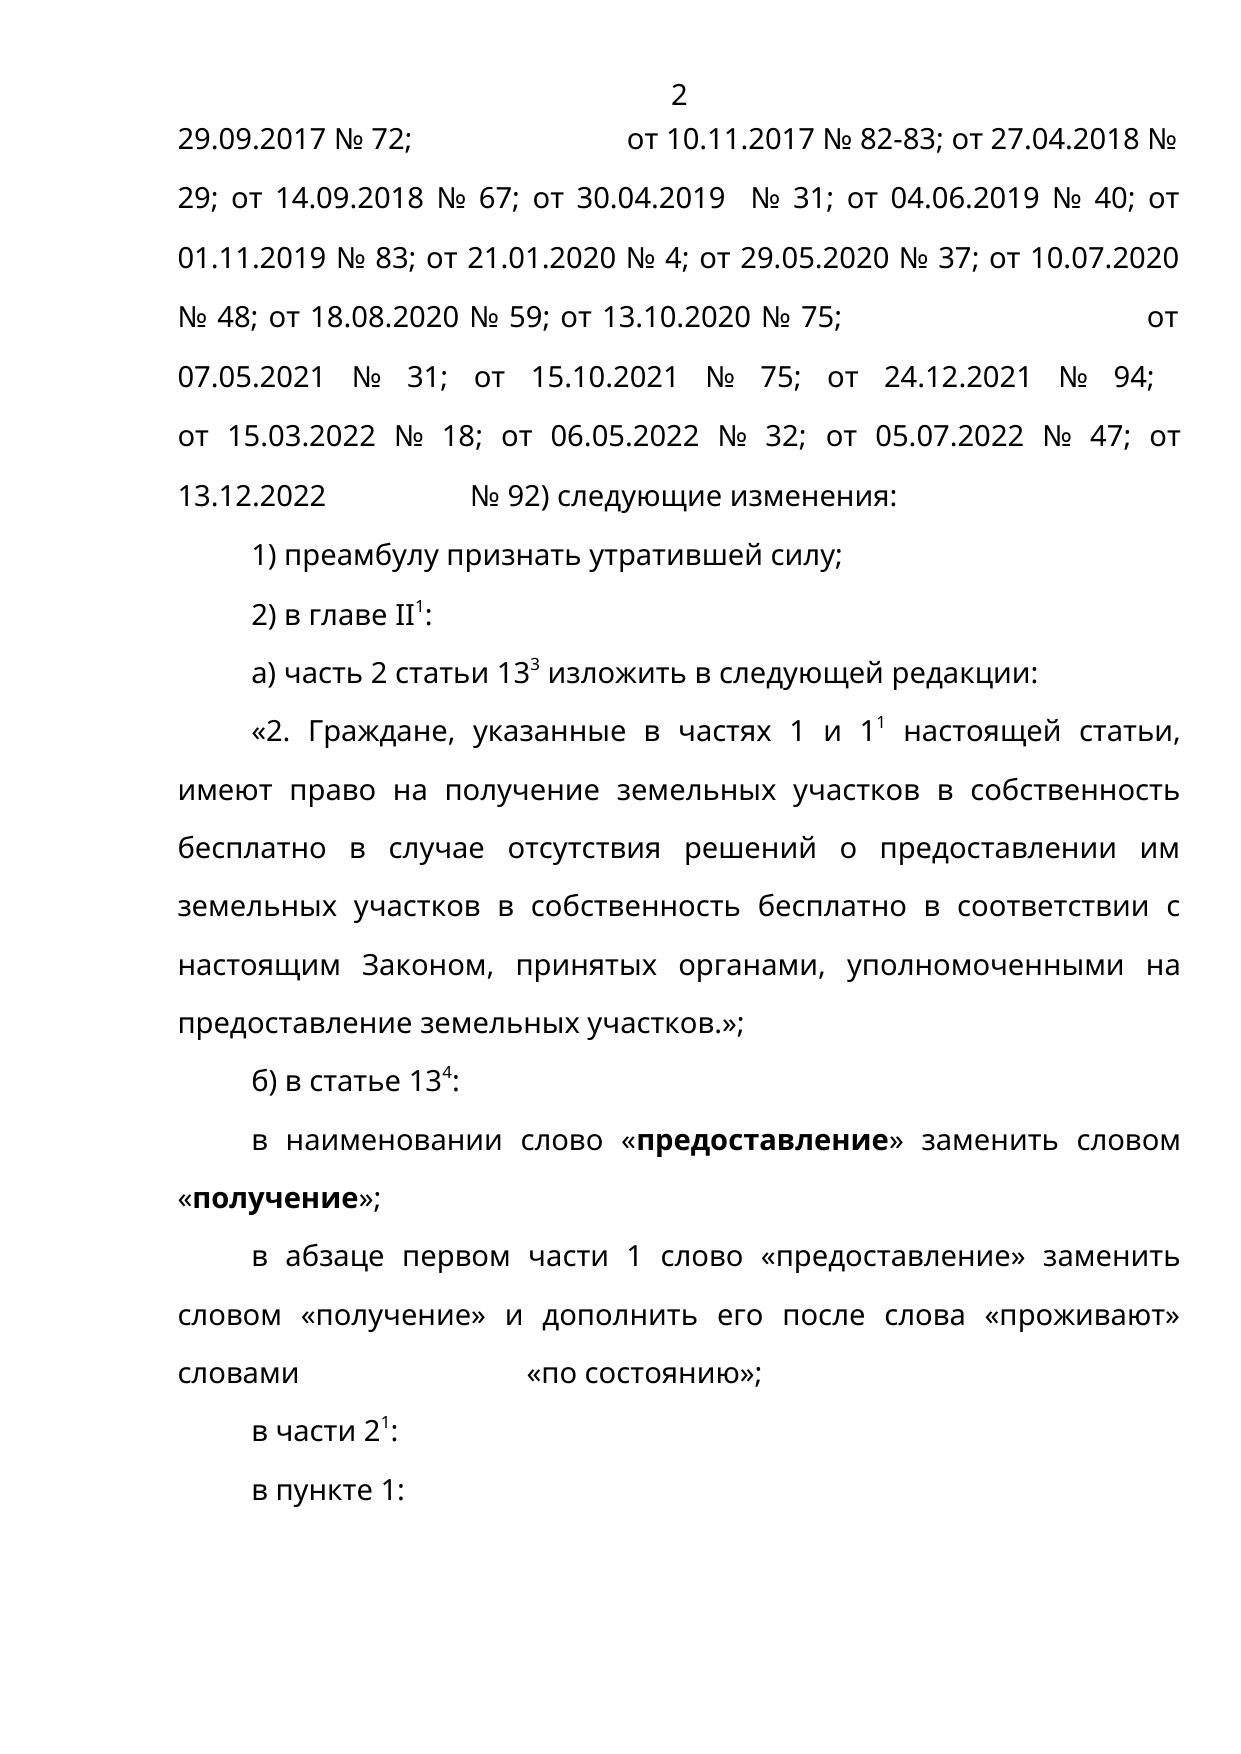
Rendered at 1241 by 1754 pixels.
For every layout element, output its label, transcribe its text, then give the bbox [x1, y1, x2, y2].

text в пункте 1: [177, 1469, 1181, 1509]
text в части 21: [177, 1411, 1181, 1450]
text в наименовании слово «предоставление» заменить словом «получение»; [177, 1119, 1181, 1217]
text «2. Граждане, указанные в частях 1 и 11 настоящей статьи, имеют право на получение земельных участков в собственность бесплатно в случае отсутствия решений о предоставлении им земельных участков в собственность бесплатно в соответствии с настоящим Законом, принятых органами, уполномоченными на предоставление земельных участков.»; [177, 711, 1181, 1042]
text а) часть 2 статьи 133 изложить в следующей редакции: [177, 652, 1181, 692]
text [177, 118, 1181, 515]
text б) в статье 134: [177, 1061, 1181, 1100]
text в абзаце первом части 1 слово «предоставление» заменить словом «получение» и дополнить его после слова «проживают» словами «по состоянию»; [177, 1236, 1181, 1392]
text 2) в главе II1: [177, 594, 1181, 634]
text 1) преамбулу признать утратившей силу; [177, 534, 1181, 574]
